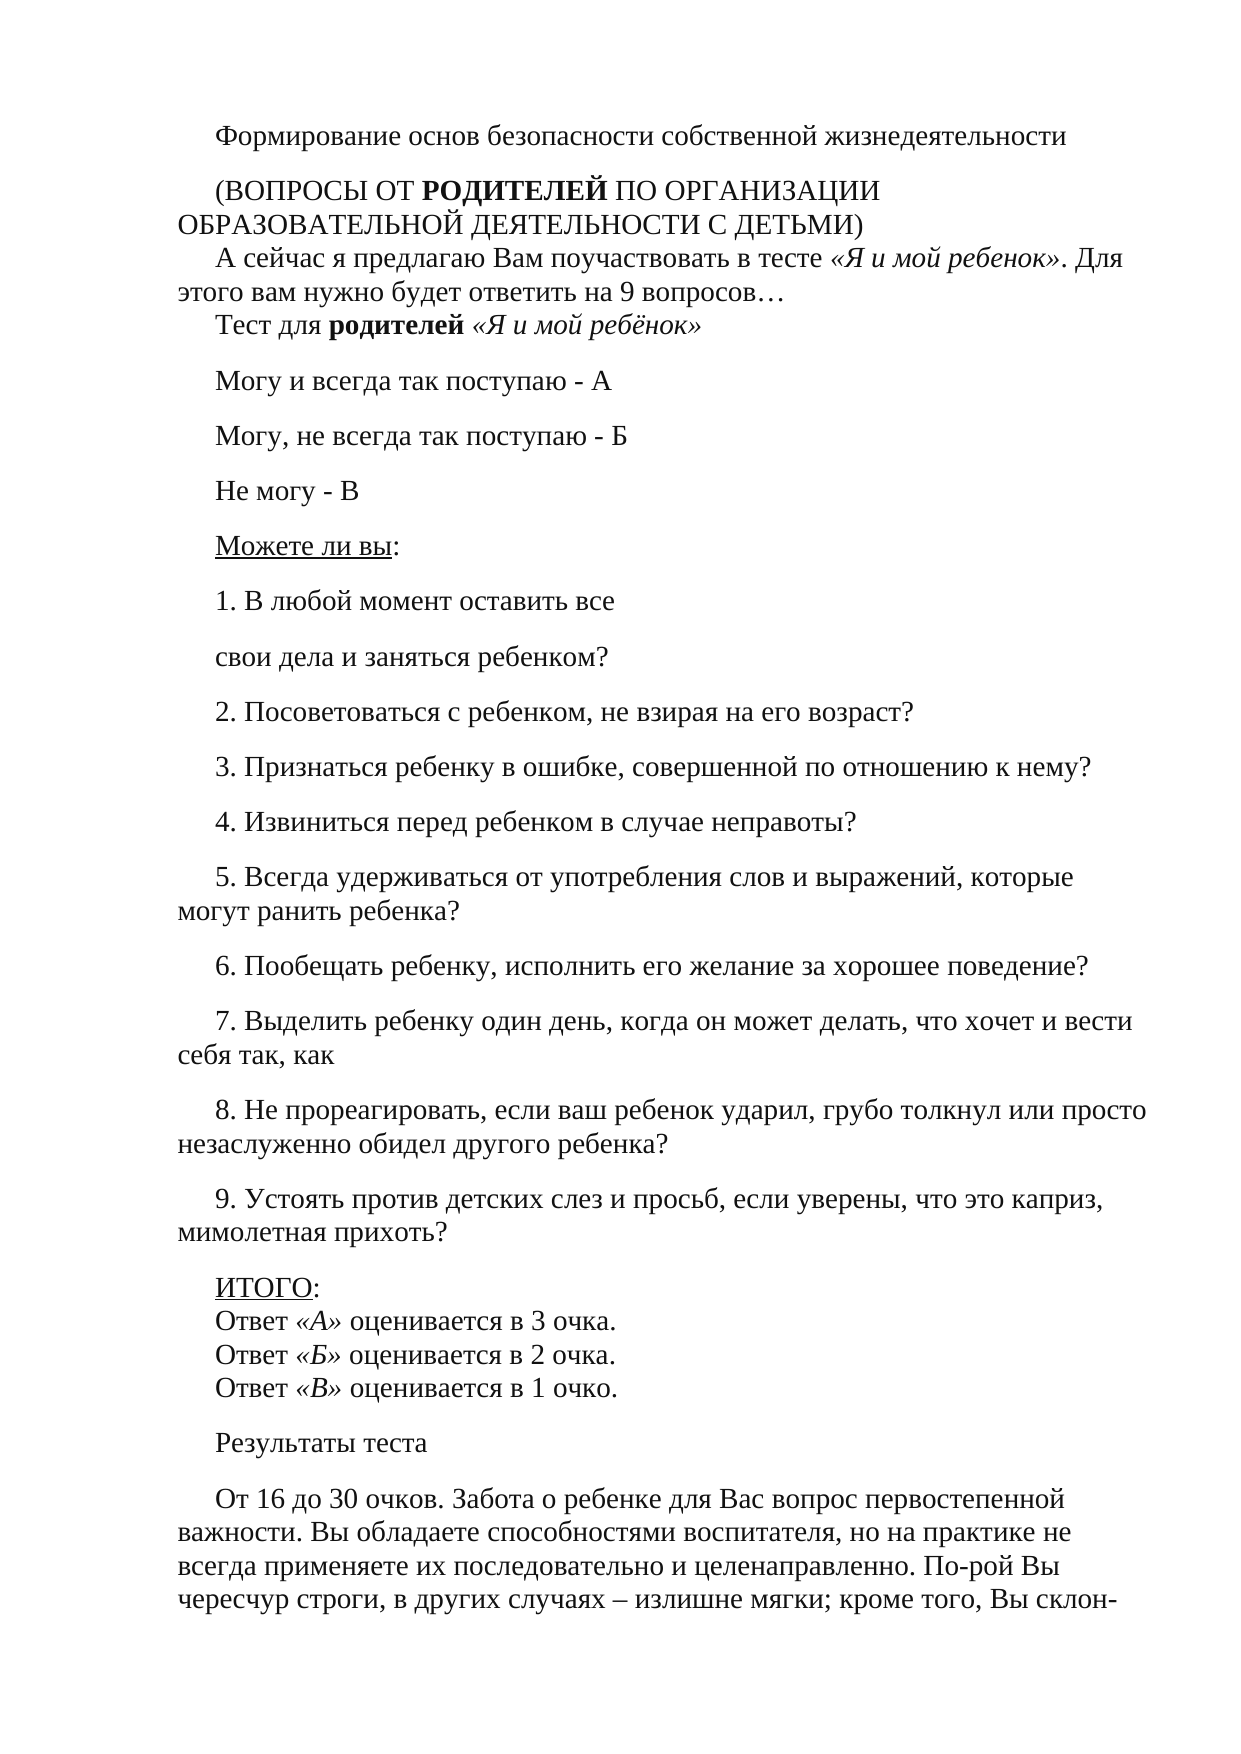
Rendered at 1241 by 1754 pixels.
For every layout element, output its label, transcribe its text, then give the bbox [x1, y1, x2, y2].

text 6. Пообещать ребенку, исполнить его желание за хорошее поведение? [177, 948, 1152, 982]
text (ВОПРОСЫ ОТ РОДИТЕЛЕЙ ПО ОРГАНИЗАЦИИ ОБРАЗОВАТЕЛЬНОЙ ДЕЯТЕЛЬНОСТИ С ДЕТЬМИ) [177, 173, 1152, 240]
text 3. Признаться ребенку в ошибке, совершенной по отношению к нему? [177, 749, 1152, 783]
text ИТОГО: [177, 1270, 1152, 1303]
text Могу и всегда так поступаю - А [177, 363, 1152, 396]
text А сейчас я предлагаю Вам поучаствовать в тесте «Я и мой ребенок». Для этого вам нужно будет ответить на 9 вопросов… [177, 240, 1152, 307]
text 7. Выделить ребенку один день, когда он может делать, что хочет и вести себя так, как [177, 1003, 1152, 1071]
text Тест для родителей «Я и мой ребёнок» [177, 307, 1152, 341]
text Могу, не всегда так поступаю - Б [177, 418, 1152, 451]
text 8. Не прореагировать, если ваш ребенок ударил, грубо толкнул или просто незаслуженно обидел другого ребенка? [177, 1092, 1152, 1159]
text Не могу - В [177, 473, 1152, 507]
text Можете ли вы: [177, 528, 1152, 562]
text 2. Посоветоваться с ребенком, не взирая на его возраст? [177, 694, 1152, 727]
text Формирование основ безопасности собственной жизнедеятельности [177, 118, 1152, 152]
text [177, 1481, 1152, 1615]
text Ответ «В» оценивается в 1 очко. [177, 1370, 1152, 1404]
text 4. Извиниться перед ребенком в случае неправоты? [177, 804, 1152, 838]
text свои дела и заняться ребенком? [177, 639, 1152, 672]
text 9. Устоять против детских слез и просьб, если уверены, что это каприз, мимолетная прихоть? [177, 1181, 1152, 1248]
text 1. В любой момент оставить все [177, 583, 1152, 617]
text Ответ «Б» оценивается в 2 очка. [177, 1337, 1152, 1370]
text Результаты теста [177, 1426, 1152, 1459]
text 5. Всегда удерживаться от употребления слов и выражений, которые могут ранить ребенка? [177, 859, 1152, 927]
text Ответ «А» оценивается в 3 очка. [177, 1303, 1152, 1337]
